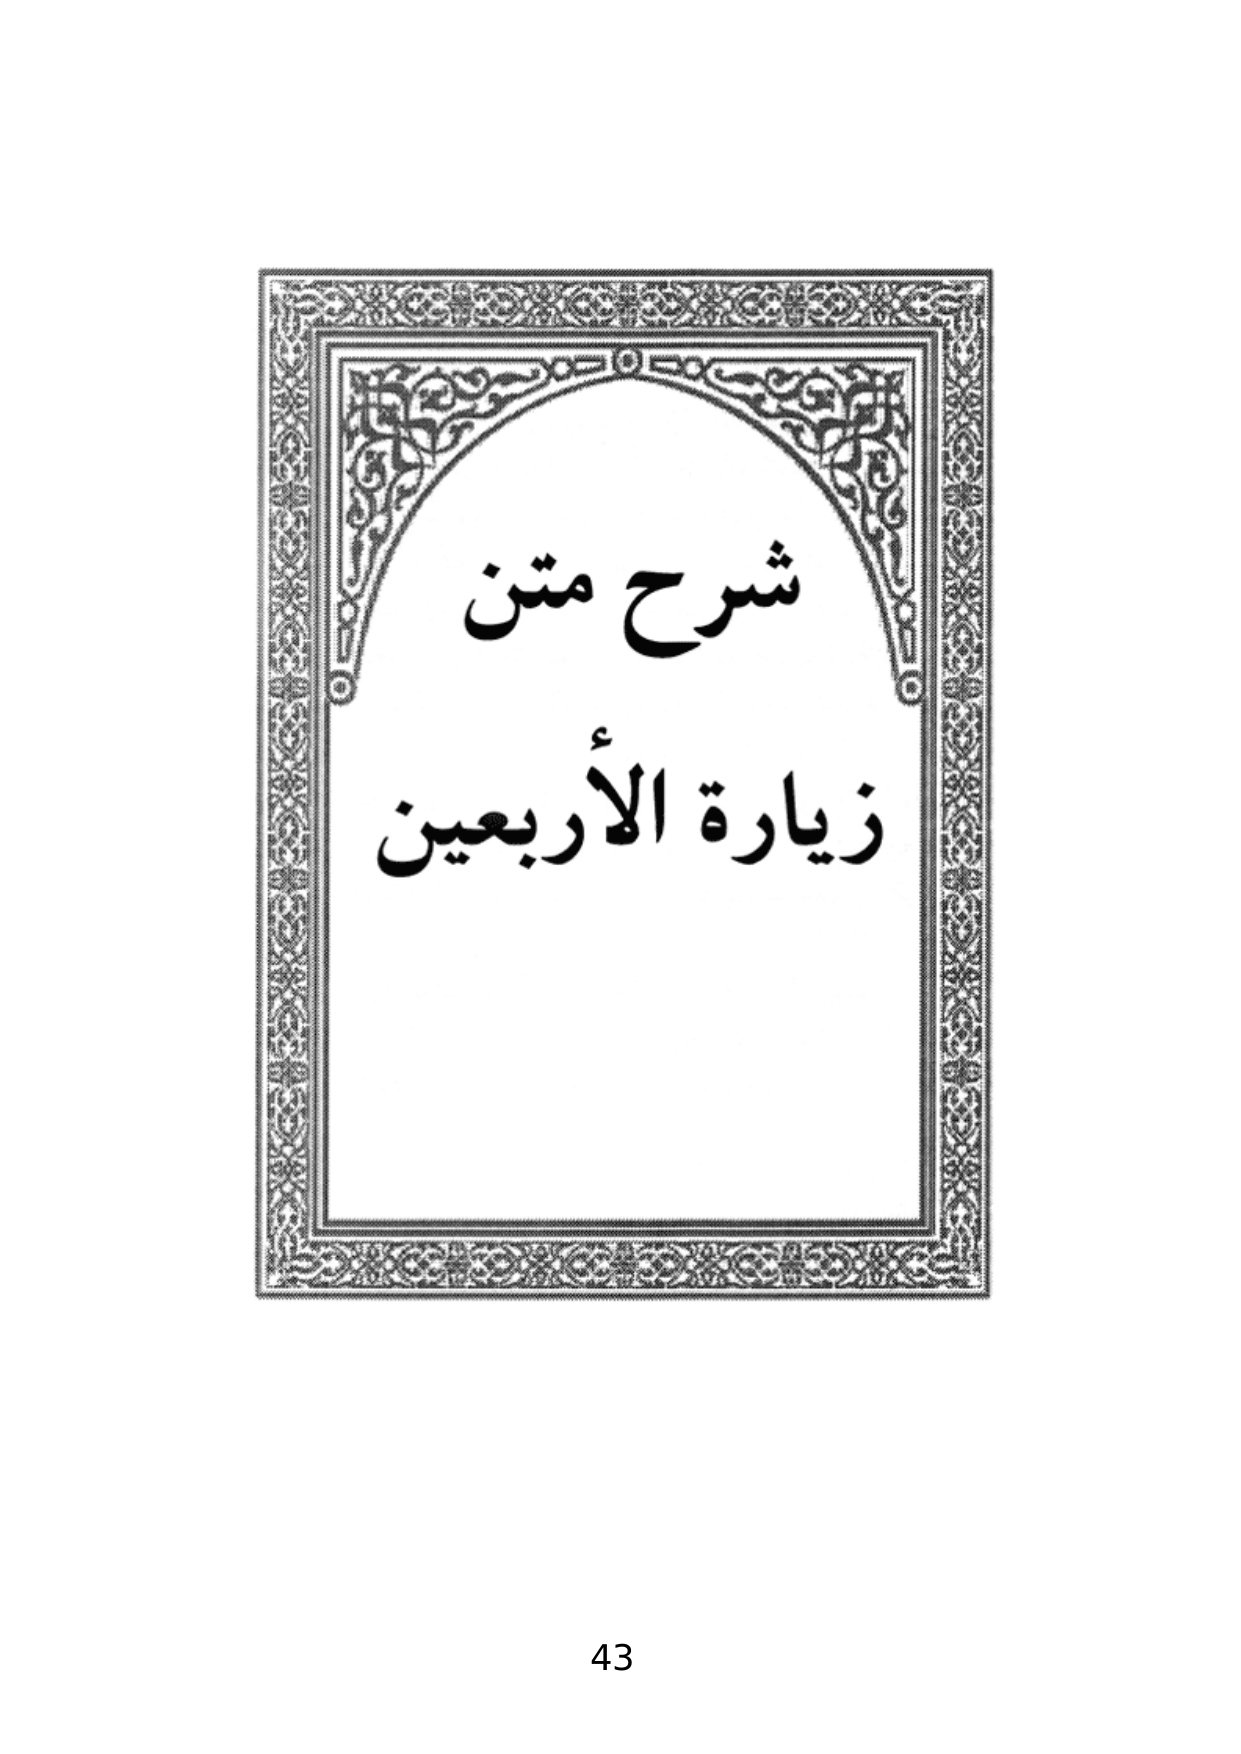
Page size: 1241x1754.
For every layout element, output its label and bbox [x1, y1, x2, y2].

picture [243, 177, 1012, 1392]
